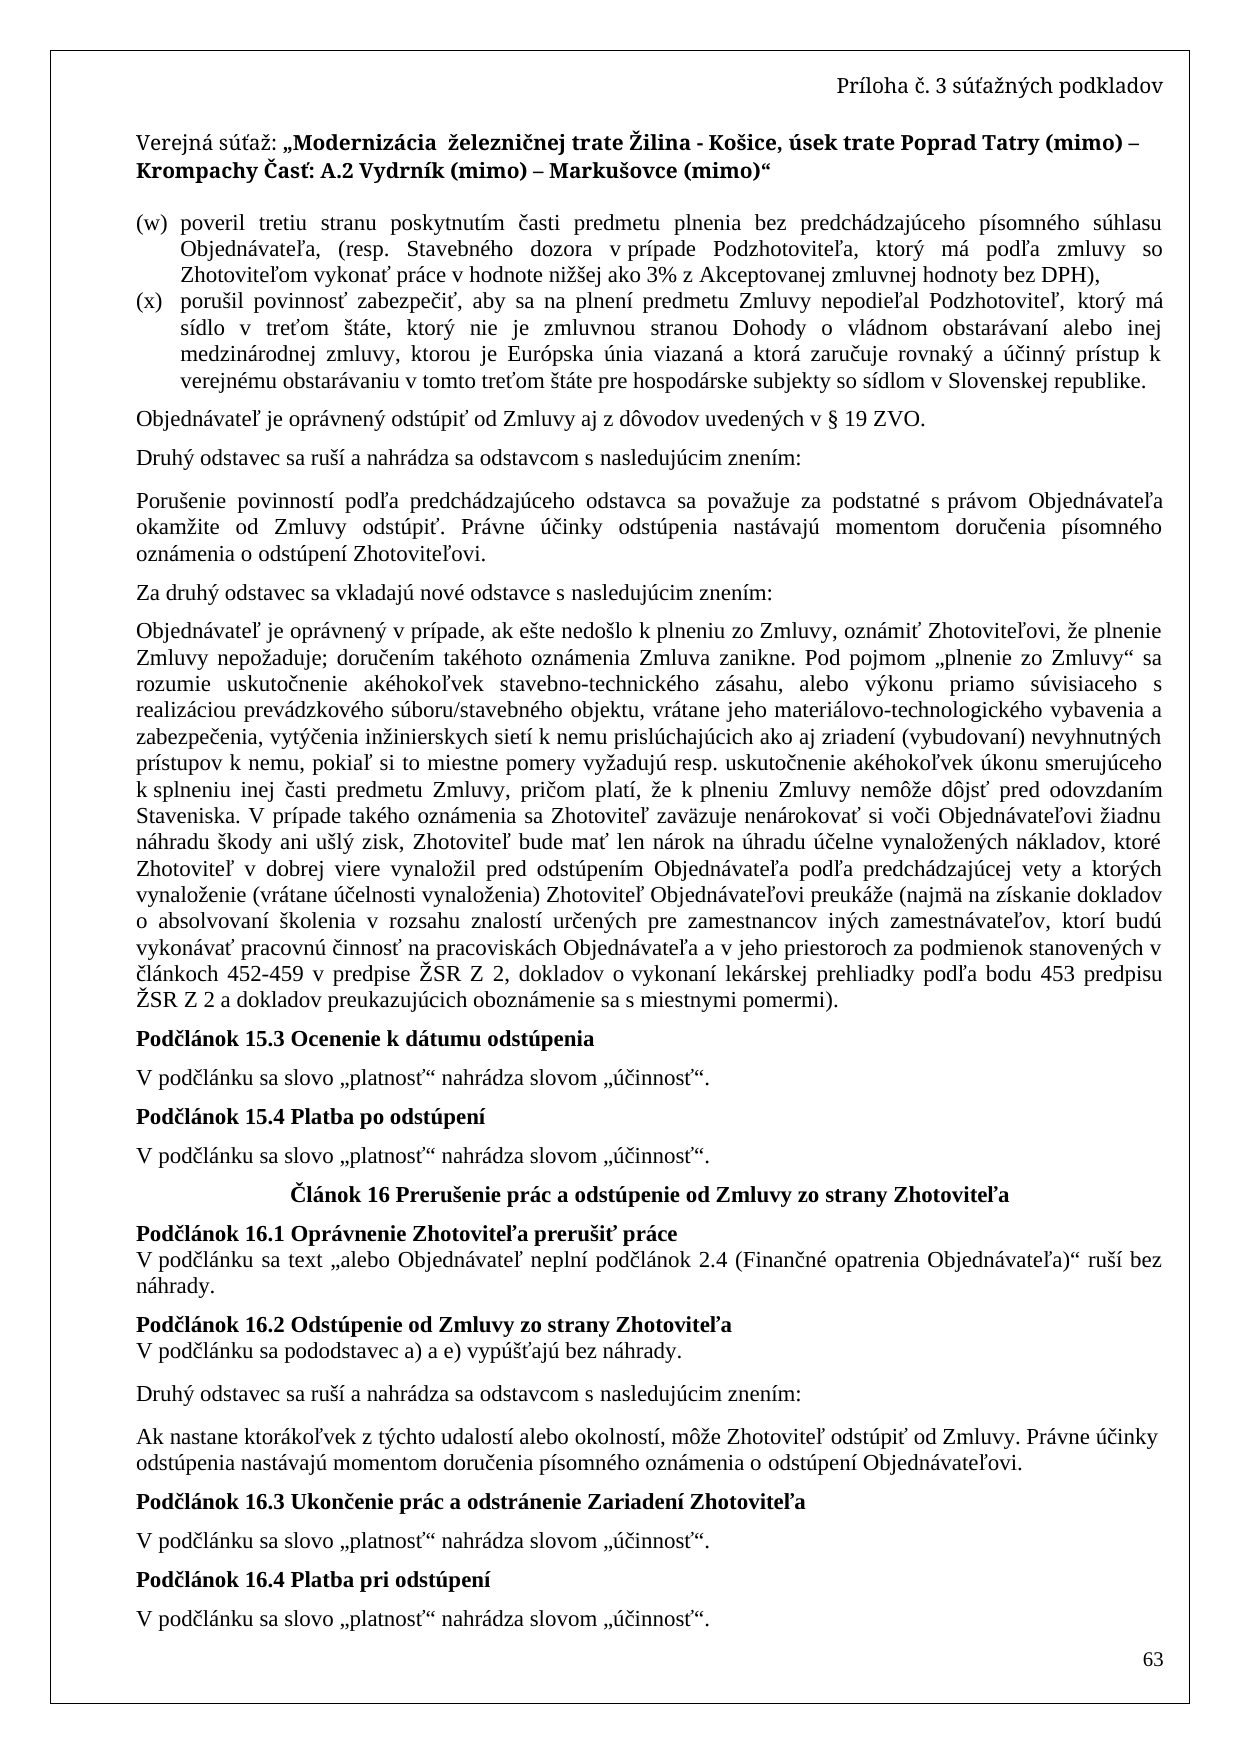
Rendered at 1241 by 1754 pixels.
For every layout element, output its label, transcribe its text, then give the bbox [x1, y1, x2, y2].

text Podčlánok 16.2 Odstúpenie od Zmluvy zo strany Zhotoviteľa [136, 1311, 1163, 1337]
text V podčlánku sa slovo „platnosť“ nahrádza slovom „účinnosť“. [136, 1142, 1163, 1168]
text Objednávateľ je oprávnený v prípade, ak ešte nedošlo k plneniu zo Zmluvy, oznámiť Zhotoviteľovi, že plnenie Zmluvy nepožaduje; doručením takéhoto oznámenia Zmluva zanikne. Pod pojmom „plnenie zo Zmluvy“ sa rozumie uskutočnenie akéhokoľvek stavebno-technického zásahu, alebo výkonu priamo súvisiaceho s realizáciou prevádzkového súboru/stavebného objektu, vrátane jeho materiálovo-technologického vybavenia a zabezpečenia, vytýčenia inžinierskych sietí k nemu prislúchajúcich ako aj zriadení (vybudovaní) nevyhnutných prístupov k nemu, pokiaľ si to miestne pomery vyžadujú resp. uskutočnenie akéhokoľvek úkonu smerujúceho k splneniu inej časti predmetu Zmluvy, pričom platí, že k plneniu Zmluvy nemôže dôjsť pred odovzdaním Staveniska. V prípade takého oznámenia sa Zhotoviteľ zaväzuje nenárokovať si voči Objednávateľovi žiadnu náhradu škody ani ušlý zisk, Zhotoviteľ bude mať len nárok na úhradu účelne vynaložených nákladov, ktoré Zhotoviteľ v dobrej viere vynaložil pred odstúpením Objednávateľa podľa predchádzajúcej vety a ktorých vynaloženie (vrátane účelnosti vynaloženia) Zhotoviteľ Objednávateľovi preukáže (najmä na získanie dokladov o absolvovaní školenia v rozsahu znalostí určených pre zamestnancov iných zamestnávateľov, ktorí budú vykonávať pracovnú činnosť na pracoviskách Objednávateľa a v jeho priestoroch za podmienok stanovených v článkoch 452-459 v predpise ŽSR Z 2, dokladov o vykonaní lekárskej prehliadky podľa bodu 453 predpisu ŽSR Z 2 a dokladov preukazujúcich oboznámenie sa s miestnymi pomermi). [136, 617, 1163, 1013]
text Za druhý odstavec sa vkladajú nové odstavce s nasledujúcim znením: [136, 579, 1163, 605]
list poveril tretiu stranu poskytnutím časti predmetu plnenia bez predchádzajúceho písomného súhlasu Objednávateľa, (resp. Stavebného dozora v prípade Podzhotoviteľa, ktorý má podľa zmluvy so Zhotoviteľom vykonať práce v hodnote nižšej ako 3% z Akceptovanej zmluvnej hodnoty bez DPH), [136, 208, 1163, 288]
text Ak nastane ktorákoľvek z týchto udalostí alebo okolností, môže Zhotoviteľ odstúpiť od Zmluvy. Právne účinky odstúpenia nastávajú momentom doručenia písomného oznámenia o odstúpení Objednávateľovi. [136, 1423, 1169, 1476]
text Porušenie povinností podľa predchádzajúceho odstavca sa považuje za podstatné s právom Objednávateľa okamžite od Zmluvy odstúpiť. Právne účinky odstúpenia nastávajú momentom doručenia písomného oznámenia o odstúpení Zhotoviteľovi. [136, 487, 1163, 566]
text V podčlánku sa slovo „platnosť“ nahrádza slovom „účinnosť“. [136, 1527, 1169, 1553]
text Druhý odstavec sa ruší a nahrádza sa odstavcom s nasledujúcim znením: [136, 1380, 1155, 1407]
list porušil povinnosť zabezpečiť, aby sa na plnení predmetu Zmluvy nepodieľal Podzhotoviteľ, ktorý má sídlo v treťom štáte, ktorý nie je zmluvnou stranou Dohody o vládnom obstarávaní alebo inej medzinárodnej zmluvy, ktorou je Európska únia viazaná a ktorá zaručuje rovnaký a účinný prístup k verejnému obstarávaniu v tomto treťom štáte pre hospodárske subjekty so sídlom v Slovenskej republike. [136, 288, 1163, 393]
text V podčlánku sa slovo „platnosť“ nahrádza slovom „účinnosť“. [136, 1605, 1169, 1631]
text V podčlánku sa pododstavec a) a e) vypúšťajú bez náhrady. [136, 1337, 1155, 1364]
text Podčlánok 16.4 Platba pri odstúpení [136, 1566, 1169, 1592]
text Podčlánok 15.4 Platba po odstúpení [136, 1103, 1163, 1129]
text V podčlánku sa text „alebo Objednávateľ neplní podčlánok 2.4 (Finančné opatrenia Objednávateľa)“ ruší bez náhrady. [136, 1246, 1163, 1299]
text Druhý odstavec sa ruší a nahrádza sa odstavcom s nasledujúcim znením: [136, 444, 1155, 471]
text Podčlánok 16.3 Ukončenie prác a odstránenie Zariadení Zhotoviteľa [136, 1488, 1169, 1514]
text V podčlánku sa slovo „platnosť“ nahrádza slovom „účinnosť“. [136, 1064, 1163, 1091]
text Objednávateľ je oprávnený odstúpiť od Zmluvy aj z dôvodov uvedených v § 19 ZVO. [136, 406, 1163, 432]
text Podčlánok 15.3 Ocenenie k dátumu odstúpenia [136, 1025, 1163, 1052]
text Podčlánok 16.1 Oprávnenie Zhotoviteľa prerušiť práce [136, 1219, 1163, 1246]
text Článok 16 Prerušenie prác a odstúpenie od Zmluvy zo strany Zhotoviteľa [136, 1181, 1163, 1207]
